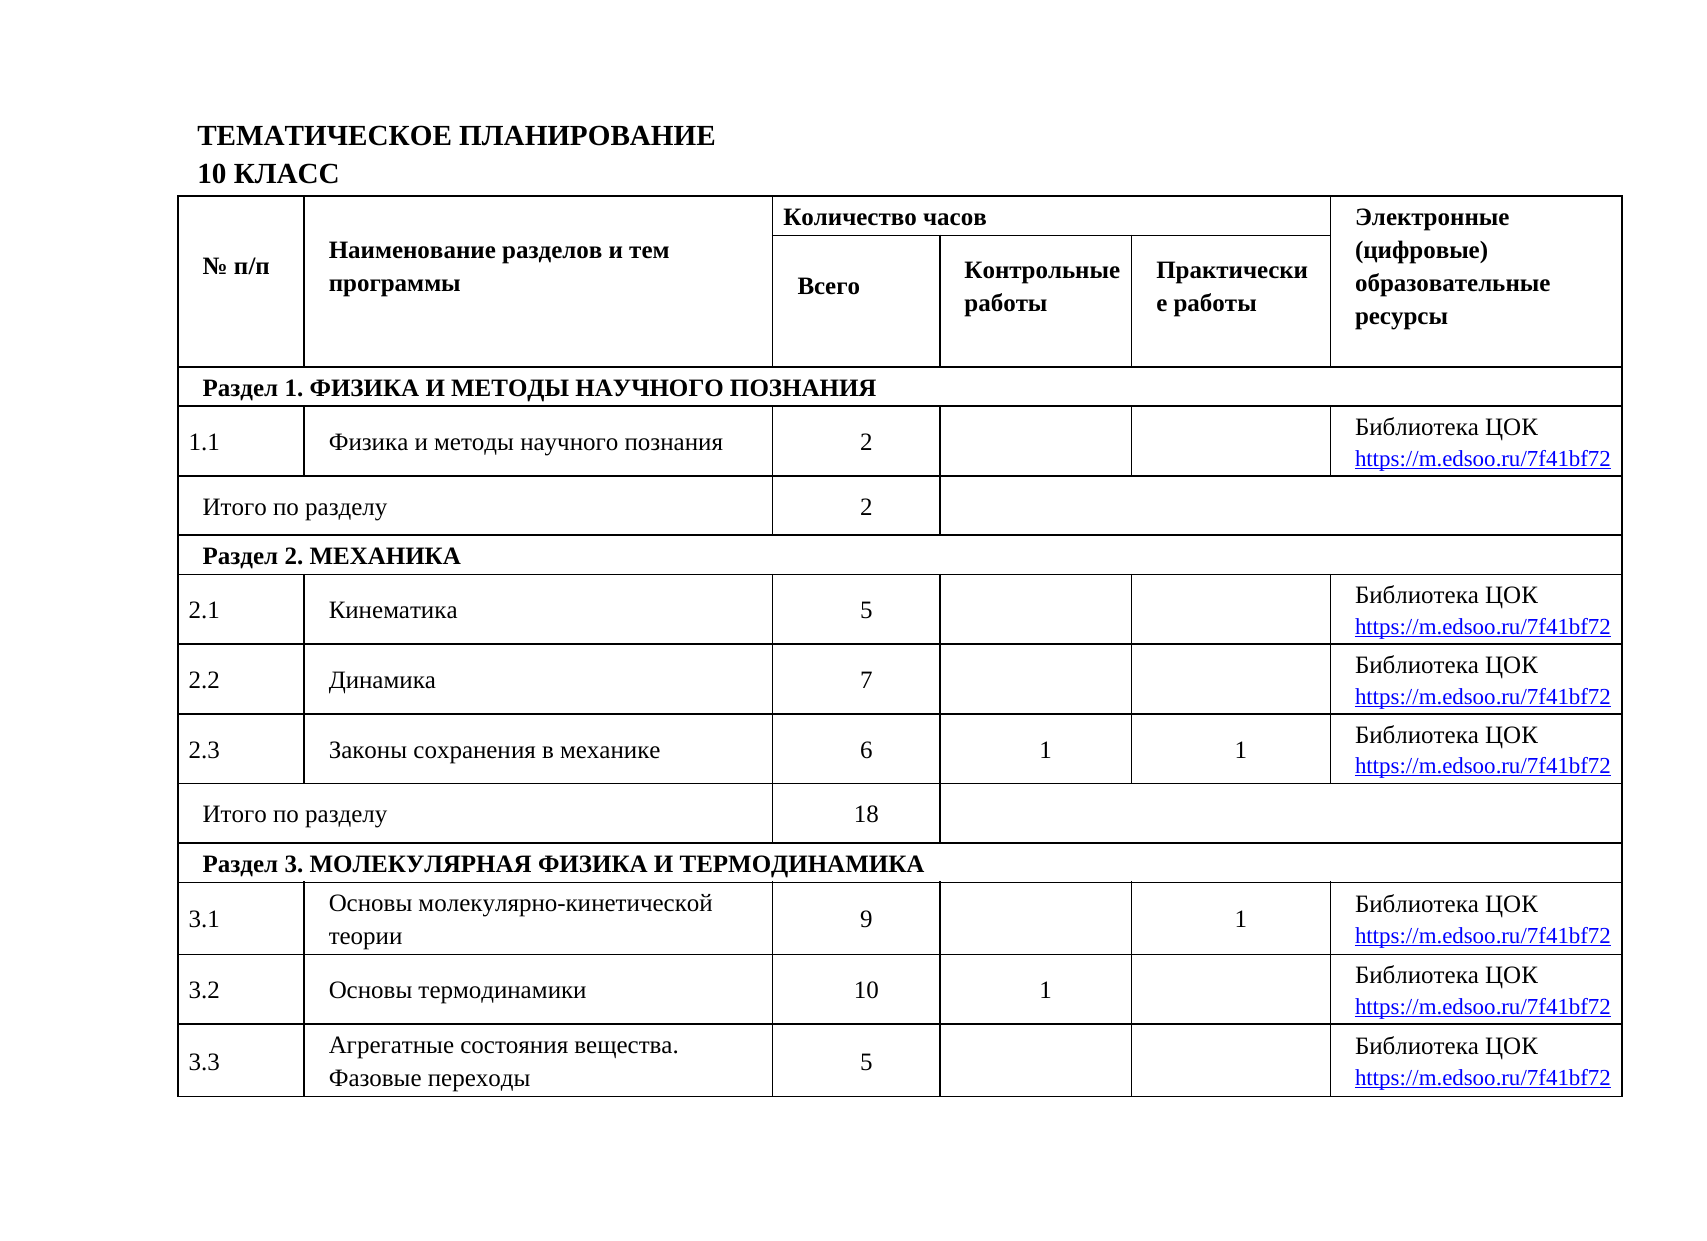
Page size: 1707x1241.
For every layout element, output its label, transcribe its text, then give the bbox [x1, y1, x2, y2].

table_cell [941, 1025, 1131, 1096]
table_cell [941, 883, 1131, 954]
table_cell Кинематика [305, 575, 772, 643]
table_cell 1 [1132, 883, 1330, 954]
table_cell 2 [773, 477, 939, 534]
table_cell Библиотека ЦОК https://m.edsoo.ru/7f41bf72 [1331, 715, 1621, 782]
table_cell 5 [773, 575, 939, 643]
table_cell Основы молекулярно-кинетической теории [305, 883, 772, 954]
table_cell 3.2 [179, 955, 303, 1023]
table_header Количество часов [773, 197, 1330, 234]
table_cell 2.2 [179, 645, 303, 713]
table_cell [941, 645, 1131, 713]
table_cell Библиотека ЦОК https://m.edsoo.ru/7f41bf72 [1331, 883, 1621, 954]
table_cell Библиотека ЦОК https://m.edsoo.ru/7f41bf72 [1331, 407, 1621, 475]
table_cell [1132, 407, 1330, 475]
table_cell 1 [941, 955, 1131, 1023]
table_cell 5 [773, 1025, 939, 1096]
text ТЕМАТИЧЕСКОЕ ПЛАНИРОВАНИЕ [190, 118, 1618, 152]
table_cell [941, 407, 1131, 475]
table_cell Раздел 1. ФИЗИКА И МЕТОДЫ НАУЧНОГО ПОЗНАНИЯ [179, 368, 1621, 405]
table_cell Итого по разделу [179, 477, 772, 534]
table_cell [1331, 1025, 1621, 1096]
table_cell [941, 477, 1621, 534]
table_cell [1132, 955, 1330, 1023]
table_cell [1331, 955, 1621, 1023]
table_cell [1132, 1025, 1330, 1096]
table_cell 7 [773, 645, 939, 713]
table_header Наименование разделов и тем программы [305, 197, 772, 366]
table_cell Агрегатные состояния вещества. Фазовые переходы [305, 1025, 772, 1096]
table_cell Раздел 3. МОЛЕКУЛЯРНАЯ ФИЗИКА И ТЕРМОДИНАМИКА [179, 844, 1621, 881]
table_cell [1132, 645, 1330, 713]
table_header № п/п [179, 197, 303, 366]
table_cell 1 [941, 715, 1131, 782]
text 10 КЛАСС [190, 157, 1618, 190]
table_cell Всего [773, 236, 939, 366]
table_cell Основы термодинамики [305, 955, 772, 1023]
table_cell Библиотека ЦОК https://m.edsoo.ru/7f41bf72 [1331, 575, 1621, 643]
table_cell 1.1 [179, 407, 303, 475]
table_cell Контрольные работы [941, 236, 1131, 366]
table_cell 18 [773, 784, 939, 842]
table_cell 2.3 [179, 715, 303, 782]
table_cell 9 [773, 883, 939, 954]
table_cell Практические работы [1132, 236, 1330, 366]
table_cell 3.1 [179, 883, 303, 954]
table_cell Динамика [305, 645, 772, 713]
table_cell 2 [773, 407, 939, 475]
table_cell [941, 784, 1621, 842]
table_cell Физика и методы научного познания [305, 407, 772, 475]
table_cell 10 [773, 955, 939, 1023]
table_cell Законы сохранения в механике [305, 715, 772, 782]
table_cell 6 [773, 715, 939, 782]
table_cell 2.1 [179, 575, 303, 643]
table_header Электронные (цифровые) образовательные ресурсы [1331, 197, 1621, 366]
table_cell Итого по разделу [179, 784, 772, 842]
table_cell Библиотека ЦОК https://m.edsoo.ru/7f41bf72 [1331, 645, 1621, 713]
table_cell [1132, 575, 1330, 643]
table_cell [941, 575, 1131, 643]
table_cell 1 [1132, 715, 1330, 782]
table_cell Раздел 2. МЕХАНИКА [179, 536, 1621, 574]
table_cell 3.3 [179, 1025, 303, 1096]
